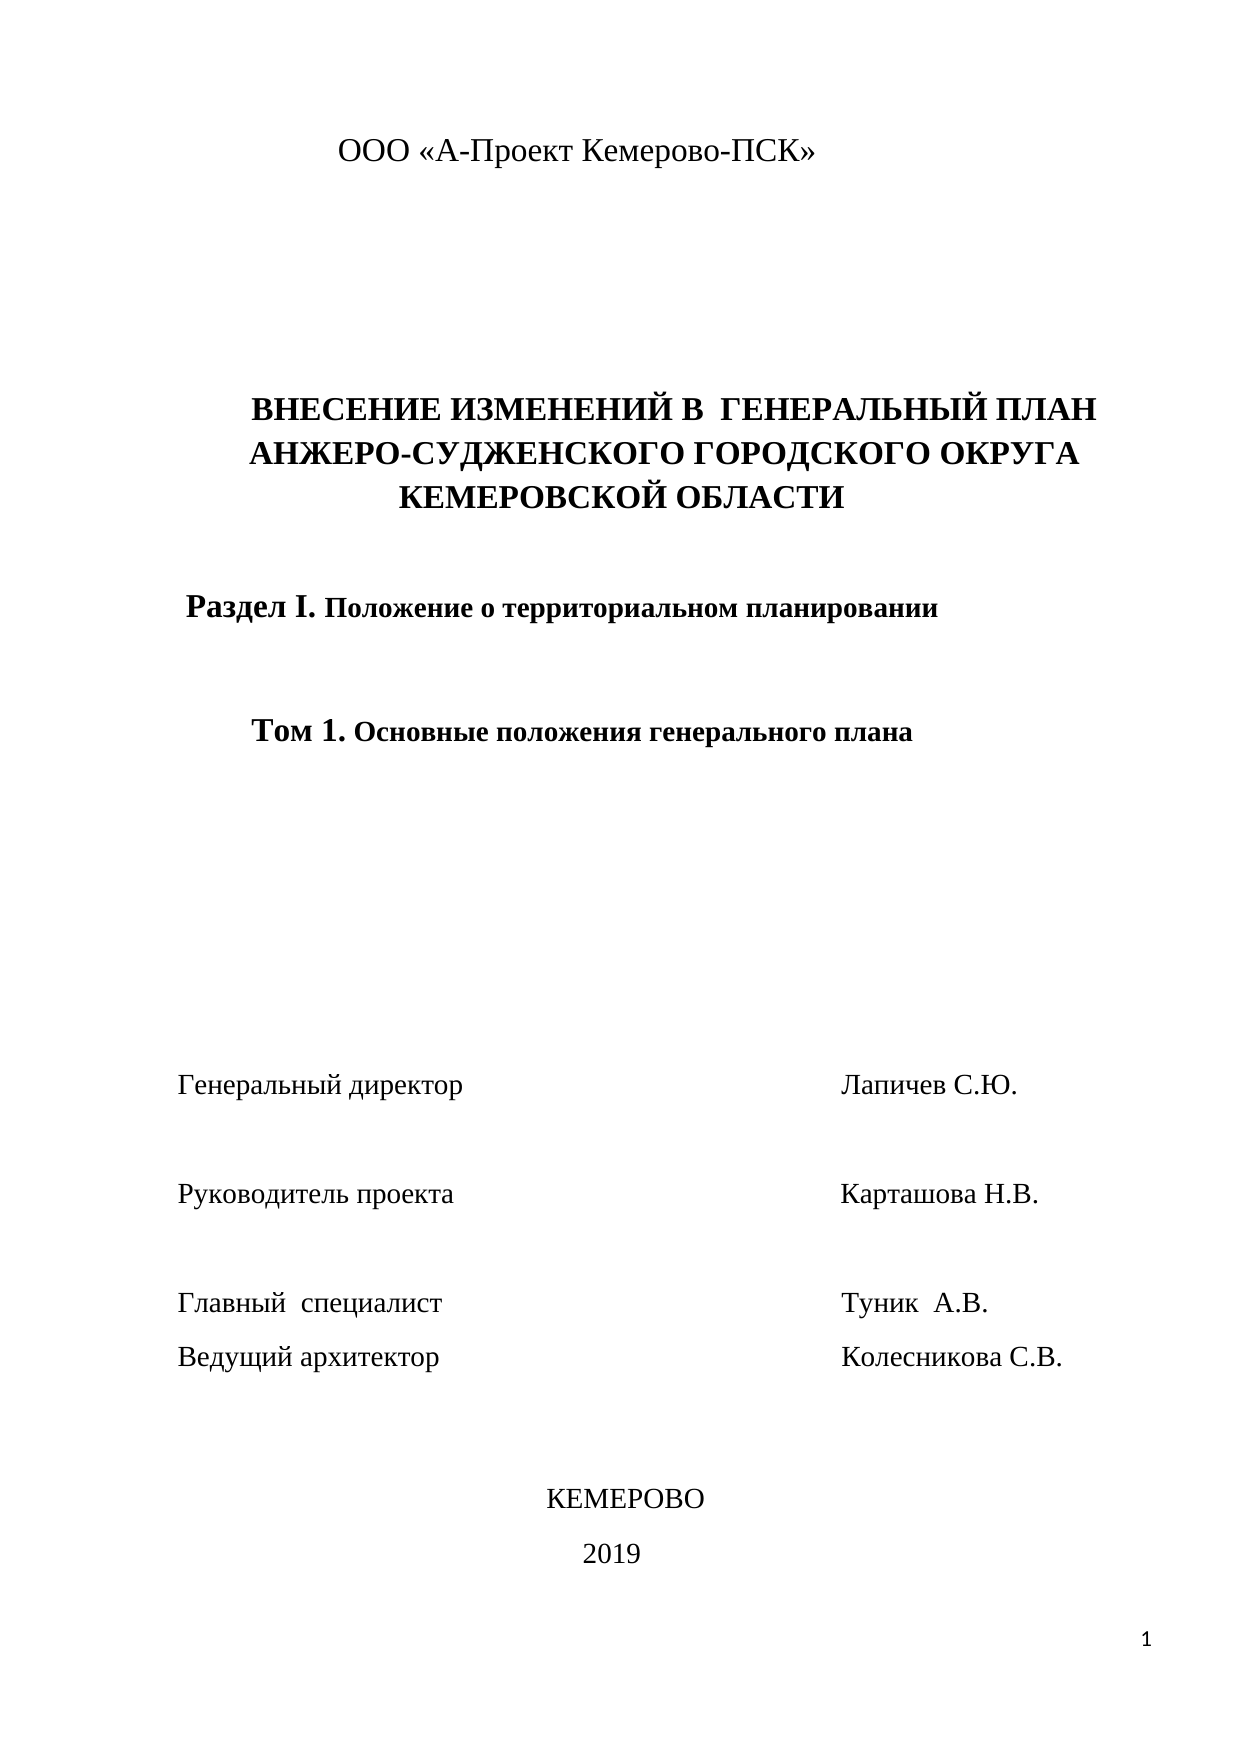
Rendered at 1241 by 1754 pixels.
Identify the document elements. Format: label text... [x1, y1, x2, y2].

text 2019 [546, 1536, 1152, 1569]
text ООО «А-Проект Кемерово-ПСК» [177, 130, 1152, 168]
text Главный специалист Туник А.В. [177, 1285, 1152, 1318]
text Генеральный директор Лапичев С.Ю. [177, 1067, 1152, 1101]
text Руководитель проекта Карташова Н.В. [177, 1176, 1152, 1210]
text Ведущий архитектор Колесникова С.В. [177, 1339, 1152, 1406]
text Раздел I. Положение о территориальном планировании [177, 586, 1152, 625]
text КЕМЕРОВО [472, 1482, 1152, 1515]
text АНЖЕРО-СУДЖЕНСКОГО ГОРОДСКОГО ОКРУГА [177, 433, 1152, 472]
text Том 1. Основные положения генерального плана [251, 711, 1152, 749]
text КЕМЕРОВСКОЙ ОБЛАСТИ [325, 477, 1152, 516]
text ВНЕСЕНИЕ ИЗМЕНЕНИЙ В ГЕНЕРАЛЬНЫЙ ПЛАН [177, 389, 1152, 428]
